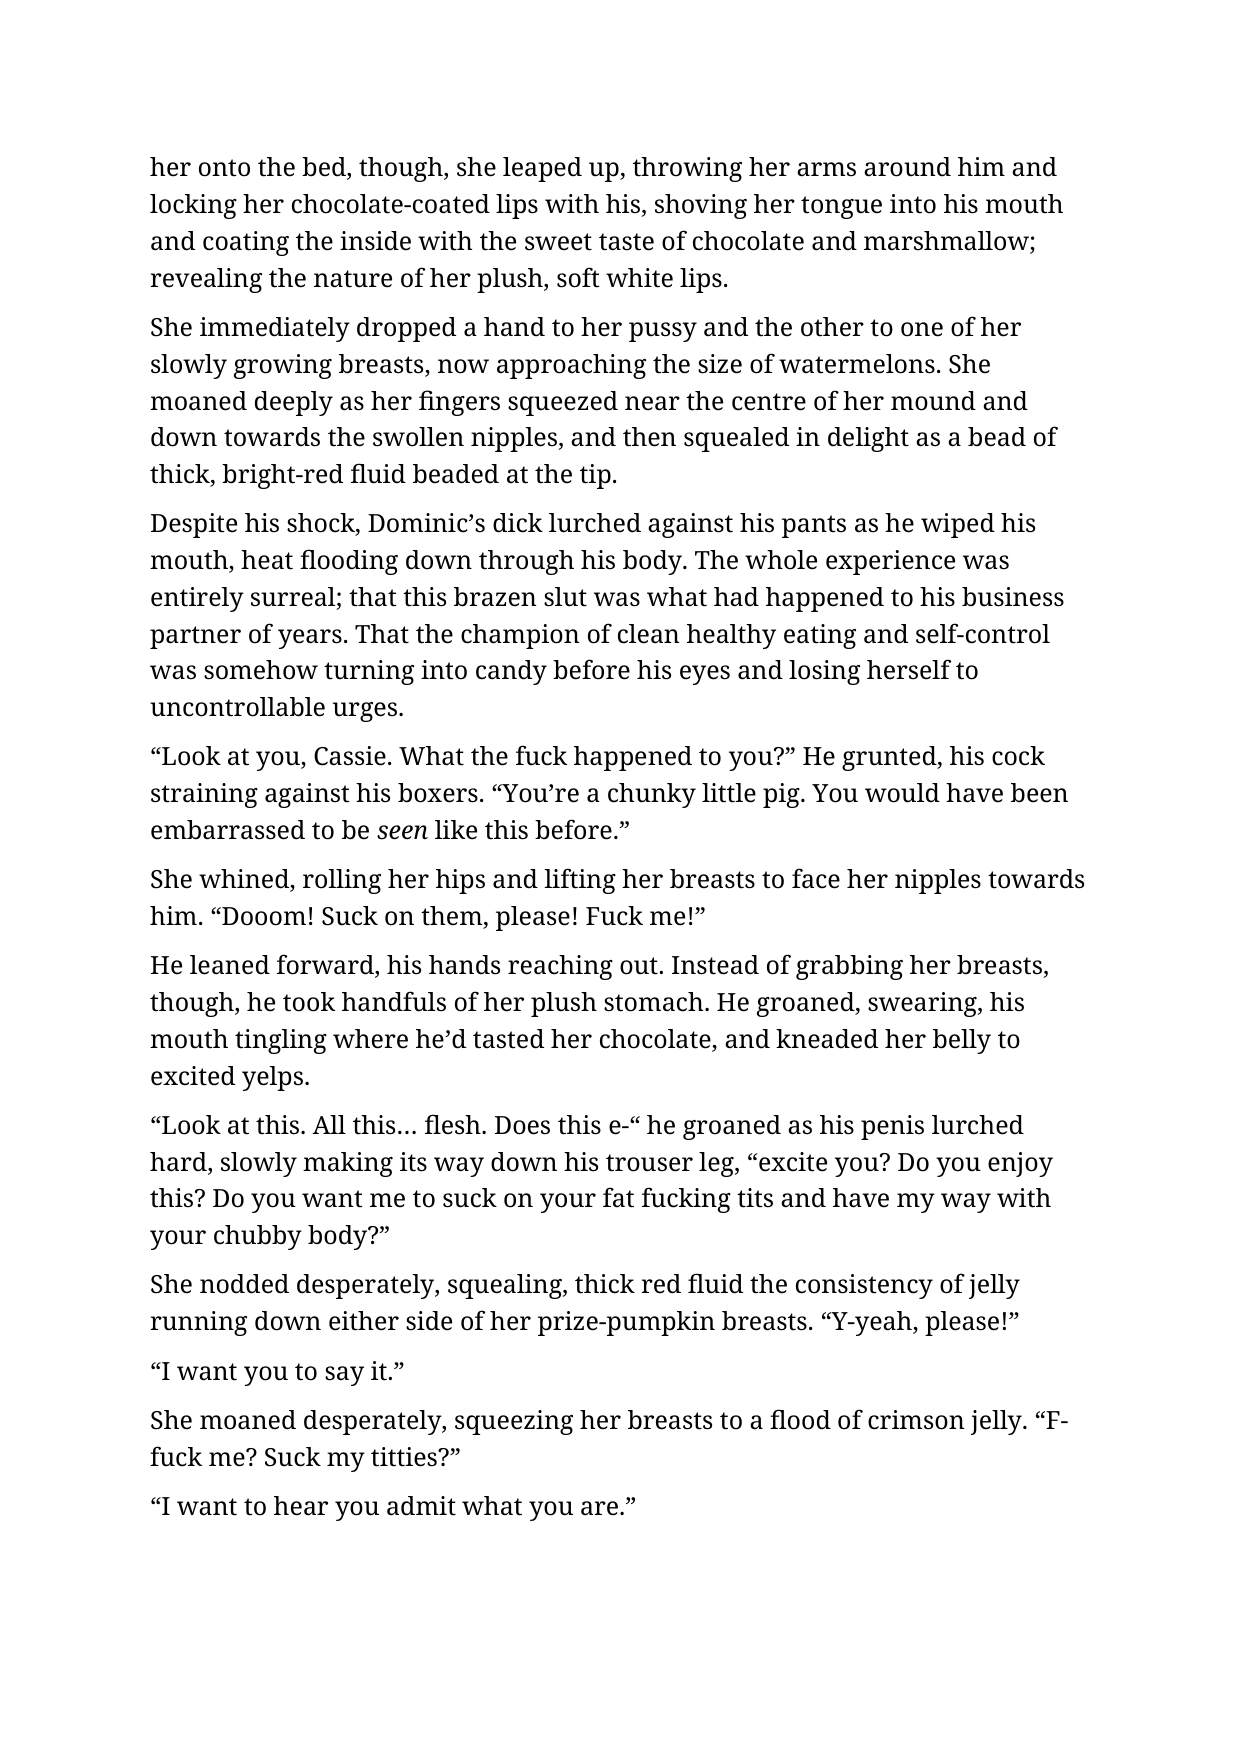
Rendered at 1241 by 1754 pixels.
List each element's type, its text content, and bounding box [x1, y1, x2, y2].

text She immediately dropped a hand to her pussy and the other to one of her slowly growing breasts, now approaching the size of watermelons. She moaned deeply as her fingers squeezed near the centre of her mound and down towards the swollen nipples, and then squealed in delight as a bead of thick, bright-red fluid beaded at the tip. [150, 309, 1090, 491]
text “Look at this. All this… flesh. Does this e-“ he groaned as his penis lurched hard, slowly making its way down his trouser leg, “excite you? Do you enjoy this? Do you want me to suck on your fat fucking tits and have my way with your chubby body?” [150, 1107, 1090, 1252]
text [150, 150, 1090, 294]
text “I want to hear you admit what you are.” [150, 1488, 1090, 1522]
text “Look at you, Cassie. What the fuck happened to you?” He grunted, his cock straining against his boxers. “You’re a chunky little pig. You would have been embarrassed to be seen like this before.” [150, 739, 1090, 847]
text She moaned desperately, squeezing her breasts to a flood of crimson jelly. “F-fuck me? Suck my titties?” [150, 1402, 1090, 1473]
text Despite his shock, Dominic’s dick lurched against his pants as he wiped his mouth, heat flooding down through his body. The whole experience was entirely surreal; that this brazen slut was what had happened to his business partner of years. That the champion of clean healthy eating and self-control was somehow turning into candy before his eyes and losing herself to uncontrollable urges. [150, 506, 1090, 724]
text “I want you to say it.” [150, 1353, 1090, 1387]
text She whined, rolling her hips and lifting her breasts to face her nipples towards him. “Dooom! Suck on them, please! Fuck me!” [150, 862, 1090, 933]
text He leaned forward, his hands reaching out. Instead of grabbing her breasts, though, he took handfuls of her plush stomach. He groaned, swearing, his mouth tingling where he’d tasted her chocolate, and kneaded her belly to excited yelps. [150, 948, 1090, 1092]
text She nodded desperately, squealing, thick red fluid the consistency of jelly running down either side of her prize-pumpkin breasts. “Y-yeah, please!” [150, 1267, 1090, 1338]
